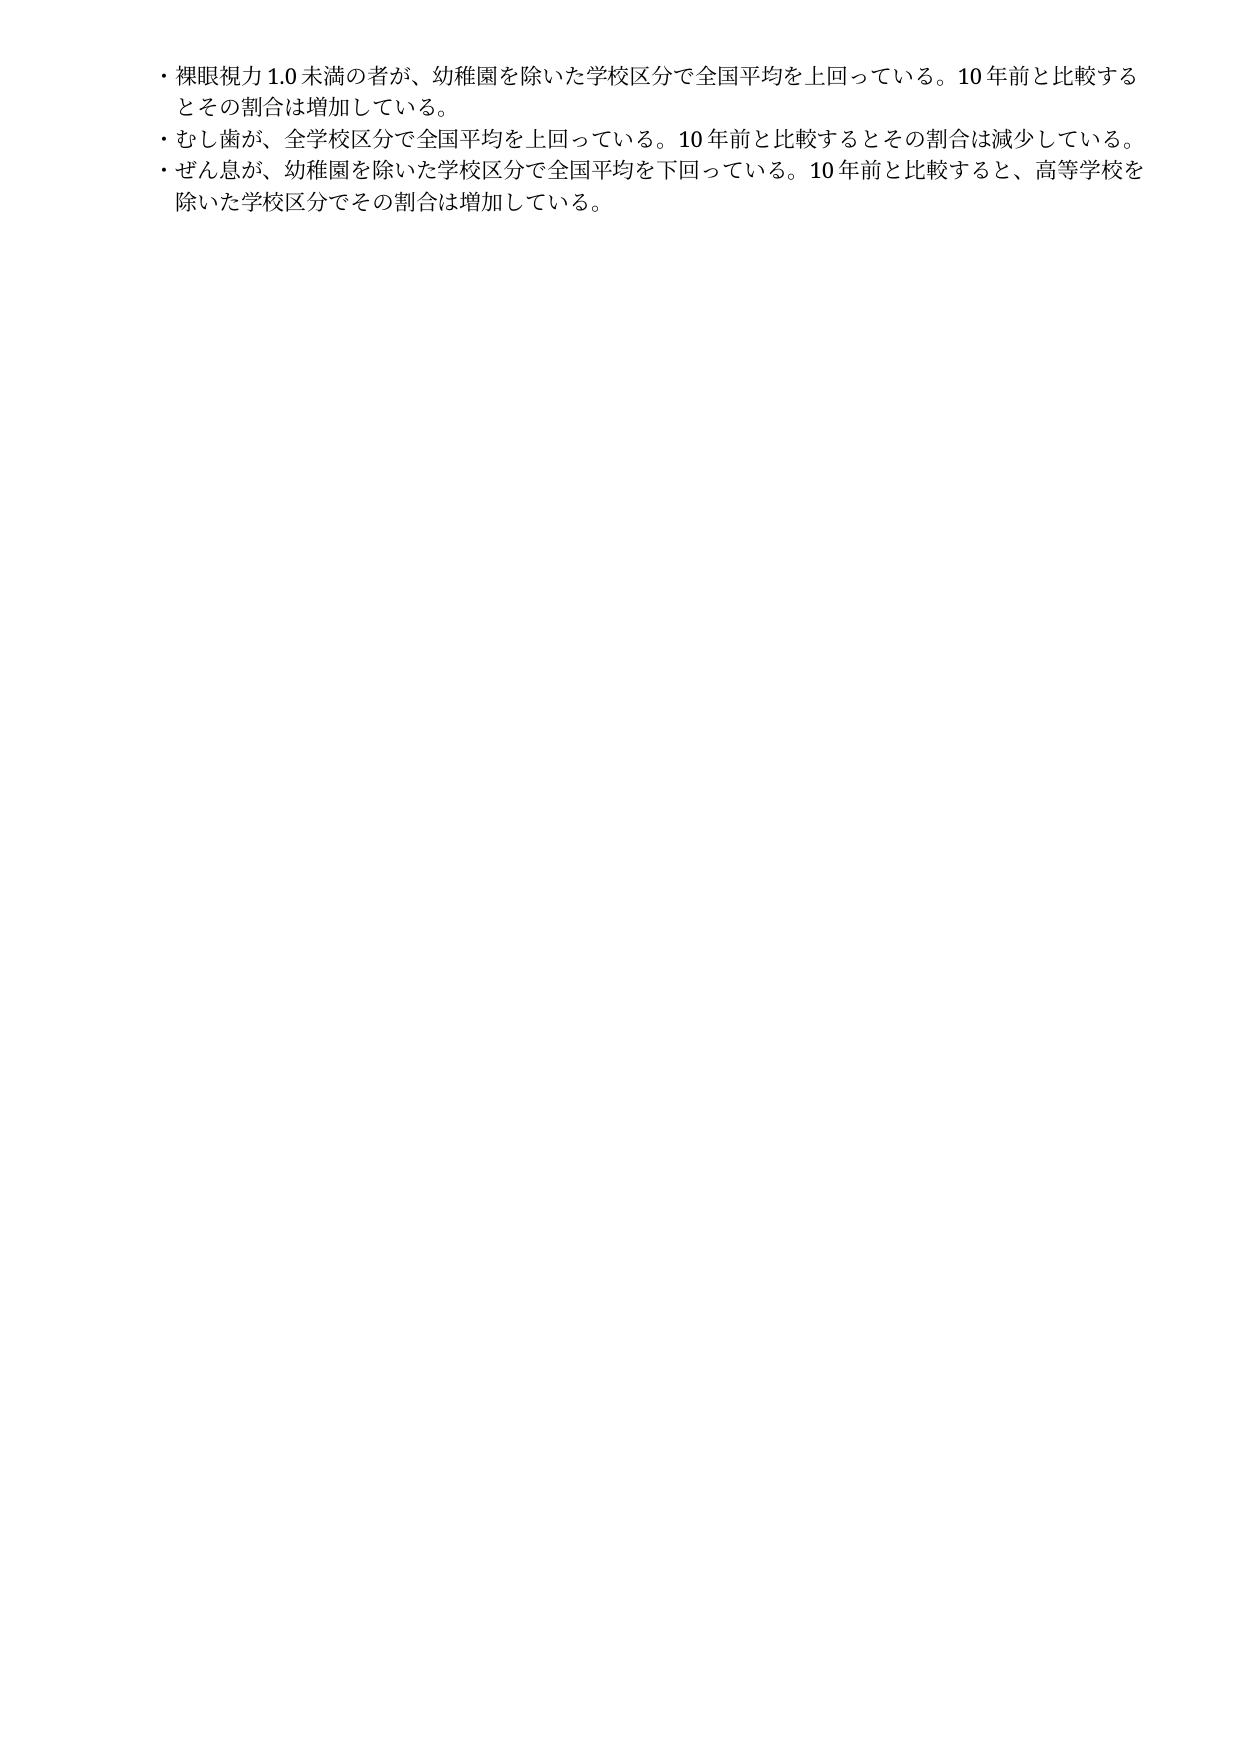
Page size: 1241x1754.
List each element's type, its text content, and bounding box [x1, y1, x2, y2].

text ・ぜん息が、幼稚園を除いた学校区分で全国平均を下回っている。10年前と比較すると、高等学校を除いた学校区分でその割合は増加している。 [153, 154, 1146, 217]
text ・むし歯が、全学校区分で全国平均を上回っている。10年前と比較するとその割合は減少している。 [153, 122, 1146, 154]
text ・裸眼視力1.0未満の者が、幼稚園を除いた学校区分で全国平均を上回っている。10年前と比較するとその割合は増加している。 [153, 59, 1146, 122]
